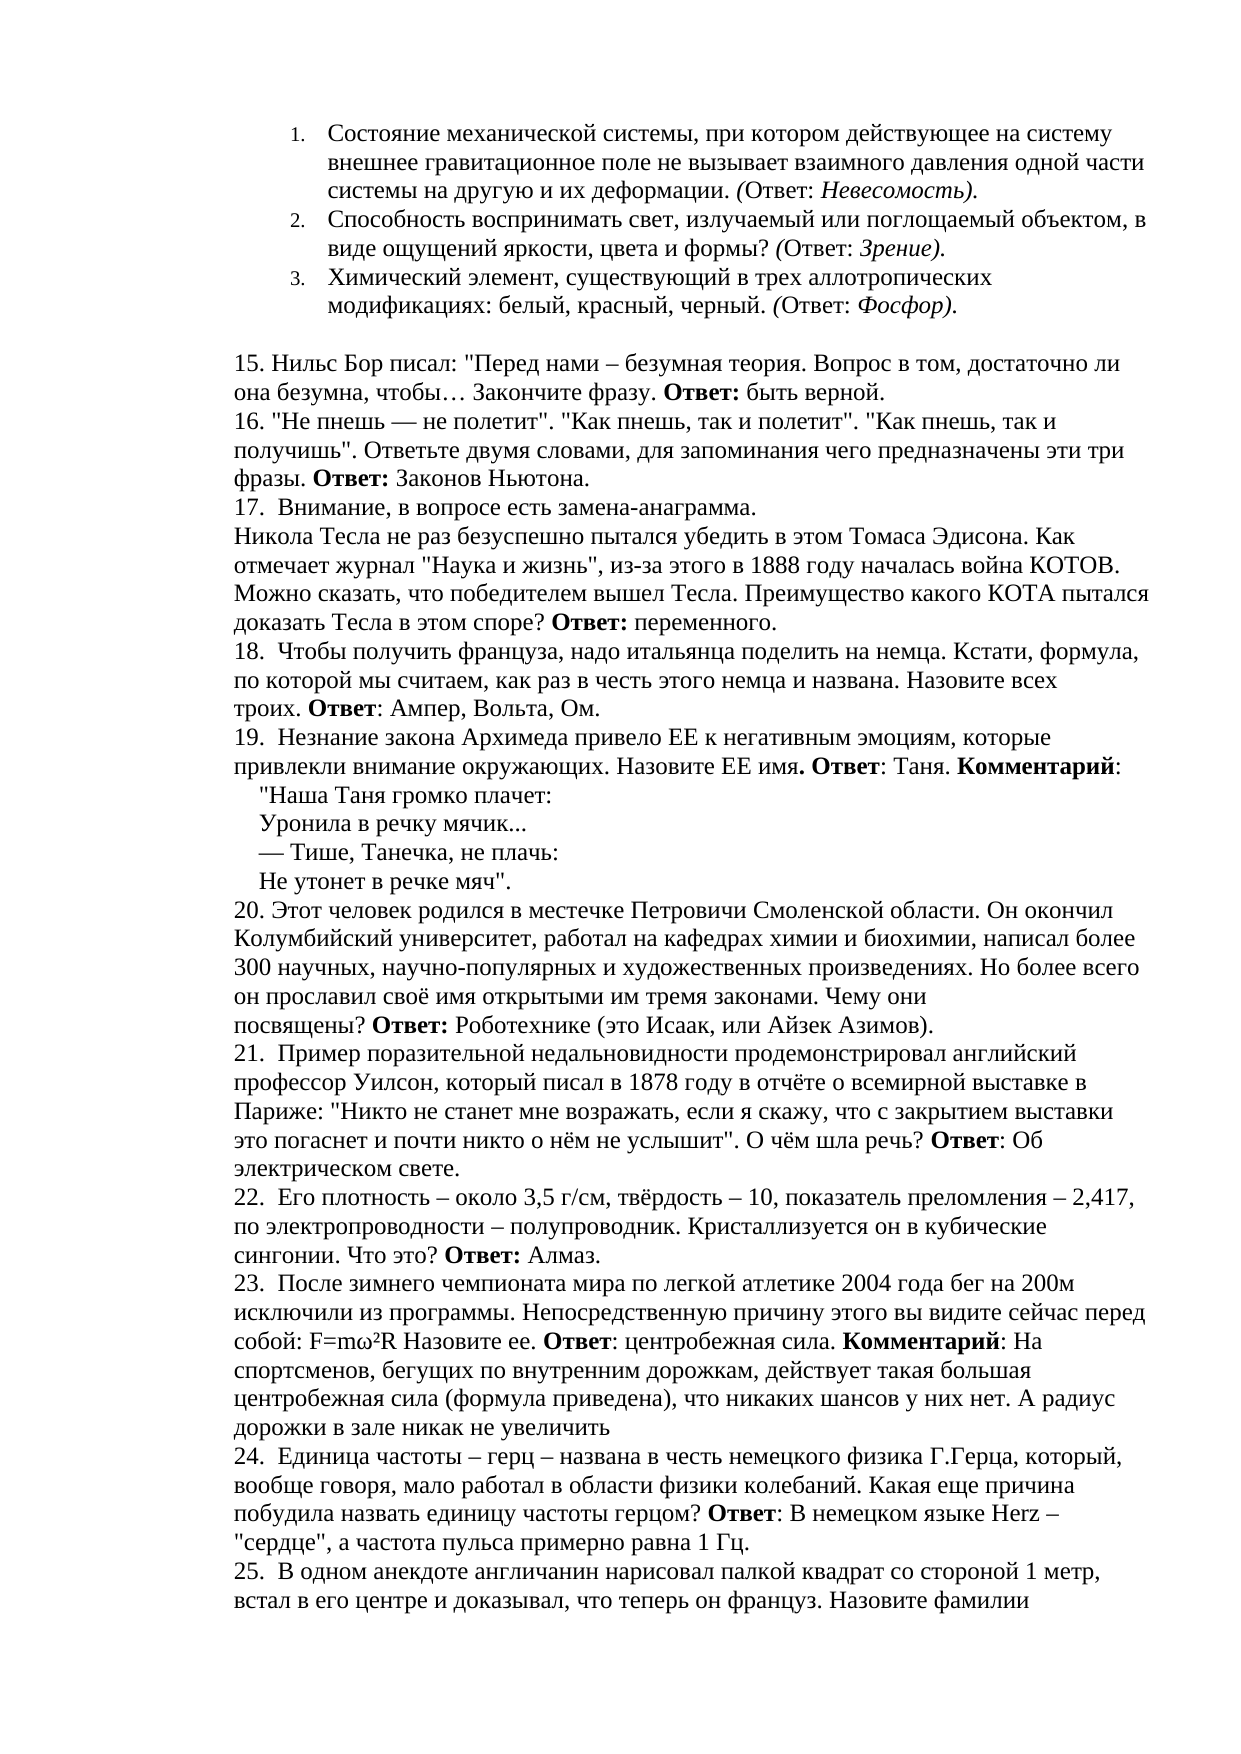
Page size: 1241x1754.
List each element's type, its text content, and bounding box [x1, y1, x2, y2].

text 18. Чтобы получить француза, надо итальянца поделить на немца. Кстати, формула, по которой мы считаем, как раз в честь этого немца и названа. Назовите всех троих. Ответ: Ампер, Вольта, Ом. [233, 636, 1152, 722]
text 23. После зимнего чемпионата мира по легкой атлетике 2004 года бег на 200м исключили из программы. Непосредственную причину этого вы видите сейчас перед собой: F=mω²R Назовите ее. Ответ: центробежная сила. Комментарий: На спортсменов, бегущих по внутренним дорожкам, действует такая большая центробежная сила (формула приведена), что никаких шансов у них нет. А радиус дорожки в зале никак не увеличить [233, 1268, 1152, 1441]
text 19. Незнание закона Архимеда привело ЕЕ к негативным эмоциям, которые привлекли внимание окружающих. Назовите ЕЕ имя. Ответ: Таня. Комментарий: "Наша Таня громко плачет: Уронила в речку мячик... — Тише, Танечка, не плачь: Не утонет в речке мяч". [233, 722, 1152, 895]
list Способность воспринимать свет, излучаемый или поглощаемый объектом, в виде ощущений яркости, цвета и формы? (Ответ: Зрение). [290, 204, 1152, 262]
text 15. Нильс Бор писал: "Перед нами – безумная теория. Вопрос в том, достаточно ли она безумна, чтобы… Закончите фразу. Ответ: быть верной. [233, 348, 1152, 406]
list Состояние механической системы, при котором действующее на систему внешнее гравитационное поле не вызывает взаимного давления одной части системы на другую и их деформации. (Ответ: Невесомость). [290, 118, 1152, 204]
list Химический элемент, существующий в трех аллотропических модификациях: белый, красный, черный. (Ответ: Фосфор). [290, 262, 1152, 319]
text 16. "Не пнешь — не полетит". "Как пнешь, так и полетит". "Как пнешь, так и получишь". Ответьте двумя словами, для запоминания чего предназначены эти три фразы. Ответ: Законов Ньютона. [233, 406, 1152, 492]
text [233, 1556, 1152, 1613]
text 24. Единица частоты – герц – названа в честь немецкого физика Г.Герца, который, вообще говоря, мало работал в области физики колебаний. Какая еще причина побудила назвать единицу частоты герцом? Ответ: В немецком языке Herz – "сердце", а частота пульса примерно равна 1 Гц. [233, 1441, 1152, 1556]
text 21. Пример поразительной недальновидности продемонстрировал английский профессор Уилсон, который писал в 1878 году в отчёте о всемирной выставке в Париже: "Никто не станет мне возражать, если я скажу, что с закрытием выставки это погаснет и почти никто о нём не услышит". О чём шла речь? Ответ: Об электрическом свете. [233, 1038, 1152, 1182]
text 17. Внимание, в вопросе есть замена-анаграмма. Никола Тесла не раз безуспешно пытался убедить в этом Томаса Эдисона. Как отмечает журнал "Наука и жизнь", из-за этого в 1888 году началась война КОТОВ. Можно сказать, что победителем вышел Тесла. Преимущество какого КОТА пытался доказать Тесла в этом споре? Ответ: переменного. [233, 492, 1152, 636]
text 20. Этот человек родился в местечке Петровичи Смоленской области. Он окончил Колумбийский университет, работал на кафедрах химии и биохимии, написал более 300 научных, научно-популярных и художественных произведениях. Но более всего он прославил своё имя открытыми им тремя законами. Чему они посвящены? Ответ: Роботехнике (это Исаак, или Айзек Азимов). [233, 895, 1152, 1038]
text 22. Его плотность – около 3,5 г/см, твёрдость – 10, показатель преломления – 2,417, по электропроводности – полупроводник. Кристаллизуется он в кубические сингонии. Что это? Ответ: Алмаз. [233, 1182, 1152, 1268]
